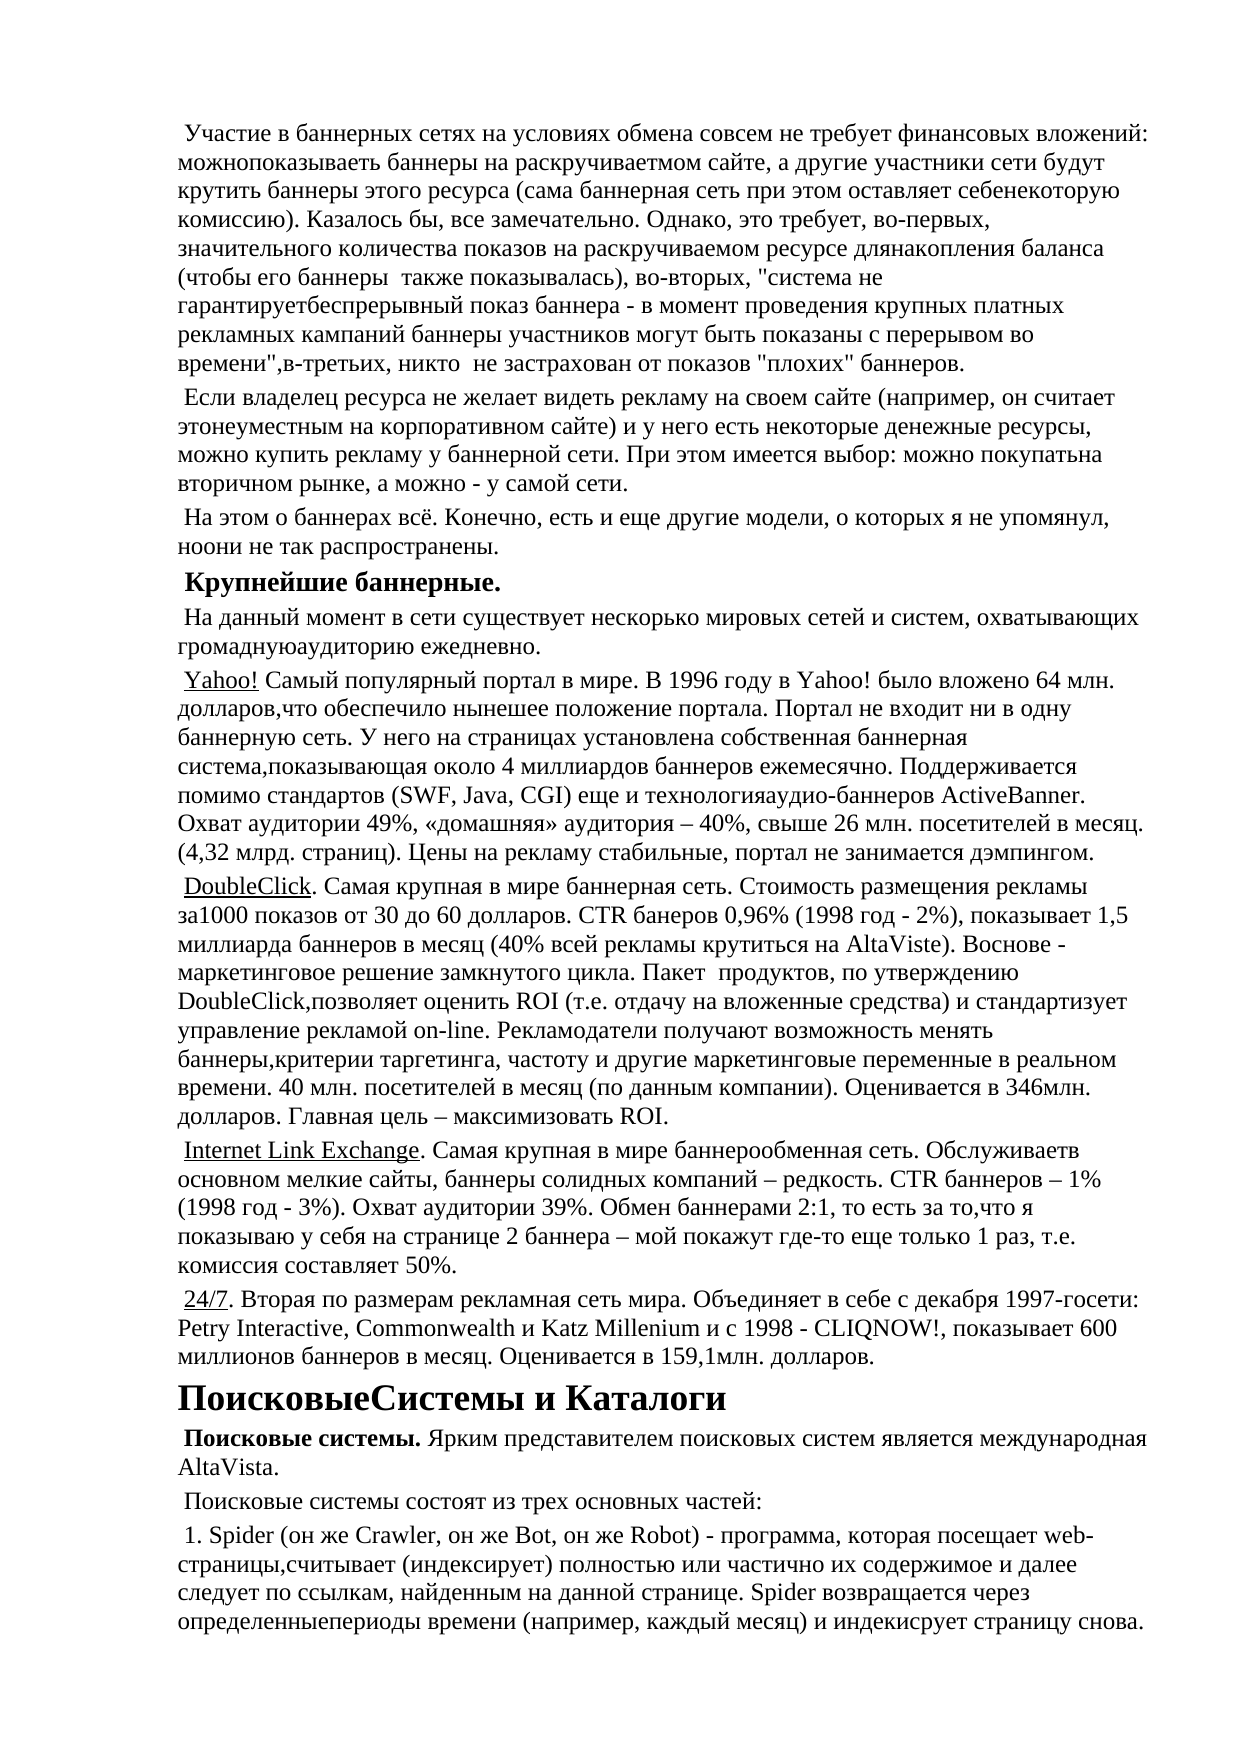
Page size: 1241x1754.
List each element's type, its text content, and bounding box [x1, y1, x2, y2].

text На данный момент в сети существует нескорько мировых сетей и систем, охватывающих громаднуюаудиторию ежедневно. [177, 602, 1152, 660]
text DoubleClick. Самая крупная в мире баннерная сеть. Стоимость размещения рекламы за1000 показов от 30 до 60 долларов. CTR банеров 0,96% (1998 год - 2%), показывает 1,5 миллиарда баннеров в месяц (40% всей рекламы крутиться на AltaVistе). Воснове - маркетинговое решение замкнутого цикла. Пакет продуктов, по утверждению DoubleClick,позволяет оценить ROI (т.е. отдачу на вложенные средства) и стандартизует управление рекламой on-line. Рекламодатели получают возможность менять баннеры,критерии таргетинга, частоту и другие маркетинговые переменные в реальном времени. 40 млн. посетителей в месяц (по данным компании). Оценивается в 346млн. долларов. Главная цель – максимизовать ROI. [177, 871, 1152, 1130]
text 24/7. Вторая по размерам рекламная сеть мира. Объединяет в себе с декабря 1997-госети: Petry Interactive, Commonwealth и Katz Millenium и с 1998 - CLIQNOW!, показывает 600 миллионов баннеров в месяц. Оценивается в 159,1млн. долларов. [177, 1284, 1152, 1370]
text На этом о баннерах всё. Конечно, есть и еще другие модели, о которых я не упомянул, ноони не так распространены. [177, 502, 1152, 559]
subtitle ПоисковыеСистемы и Каталоги [177, 1375, 1152, 1418]
text Yahoo! Самый популярный портал в мире. В 1996 году в Yahoo! было вложено 64 млн. долларов,что обеспечило нынешее положение портала. Портал не входит ни в одну баннерную сеть. У него на страницах установлена собственная баннерная система,показывающая около 4 миллиардов баннеров ежемесячно. Поддерживается помимо стандартов (SWF, Java, CGI) еще и технологияаудио-баннеров ActiveBanner. Охват аудитории 49%, «домашняя» аудитория – 40%, свыше 26 млн. посетителей в месяц.(4,32 млрд. страниц). Цены на рекламу стабильные, портал не занимается дэмпингом. [177, 665, 1152, 866]
text Если владелец ресурса не желает видеть рекламу на своем сайте (например, он считает этонеуместным на корпоративном сайте) и у него есть некоторые денежные ресурсы, можно купить рекламу у баннерной сети. При этом имеется выбор: можно покупатьна вторичном рынке, а можно - у самой сети. [177, 382, 1152, 497]
subtitle Крупнейшие баннерные. [177, 565, 1152, 597]
text Участие в баннерных сетях на условиях обмена совсем не требует финансовых вложений: можнопоказываеть баннеры на раскручиваетмом сайте, а другие участники сети будут крутить баннеры этого ресурса (сама баннерная сеть при этом оставляет себенекоторую комиссию). Казалось бы, все замечательно. Однако, это требует, во-первых, значительного количества показов на раскручиваемом ресурсе длянакопления баланса (чтобы его баннеры также показывалась), во-вторых, "система не гарантируетбеспрерывный показ баннера - в момент проведения крупных платных рекламных кампаний баннеры участников могут быть показаны с перерывом во времени",в-третьих, никто не застрахован от показов "плохих" баннеров. [177, 118, 1152, 377]
text Поисковые системы состоят из трех основных частей: [177, 1486, 1152, 1515]
text Internet Link Exchange. Самая крупная в мире баннерообменная сеть. Обслуживаетв основном мелкие сайты, баннеры солидных компаний – редкость. CTR баннеров – 1% (1998 год - 3%). Охват аудитории 39%. Обмен баннерами 2:1, то есть за то,что я показываю у себя на странице 2 баннера – мой покажут где-то еще только 1 раз, т.е. комиссия составляет 50%. [177, 1135, 1152, 1279]
text 1. Spider (он же Crawler, он же Bot, он же Robot) - программа, которая посещает web-страницы,считывает (индексирует) полностью или частично их содержимое и далее следует по ссылкам, найденным на данной странице. Spider возвращается через определенныепериоды времени (например, каждый месяц) и индекисрует страницу снова. [177, 1520, 1152, 1635]
text Поисковые системы. Ярким представителем поисковых систем является международная AltaVista. [177, 1423, 1152, 1481]
